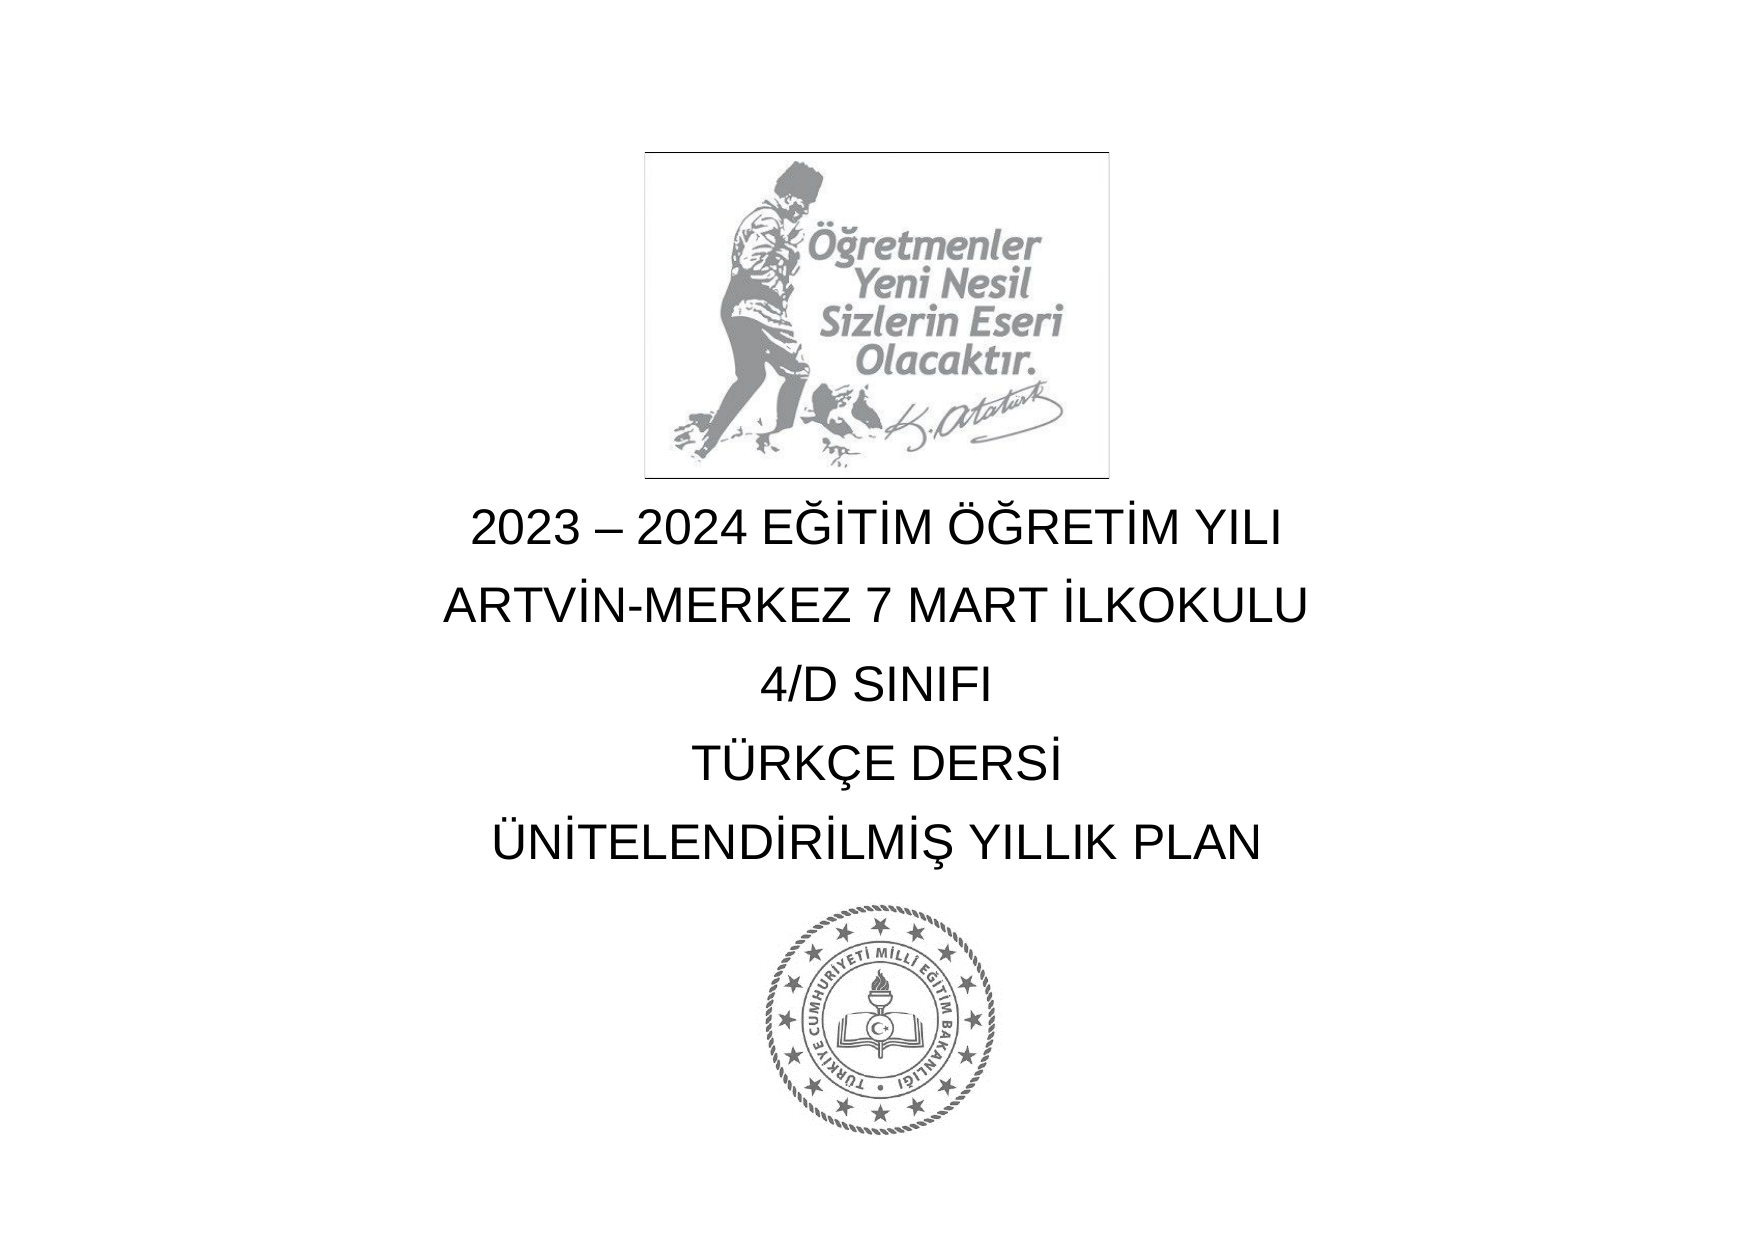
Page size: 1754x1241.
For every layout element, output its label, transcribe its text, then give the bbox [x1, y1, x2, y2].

text ARTVİN-MERKEZ 7 MART İLKOKULU [59, 576, 1695, 633]
text 2023 – 2024 EĞİTİM ÖĞRETİM YILI [59, 497, 1695, 554]
text TÜRKÇE DERSİ [59, 733, 1695, 791]
picture [644, 152, 1110, 479]
picture [713, 890, 1041, 1150]
text 4/D SINIFI [59, 654, 1695, 712]
text ÜNİTELENDİRİLMİŞ YILLIK PLAN [59, 812, 1695, 869]
